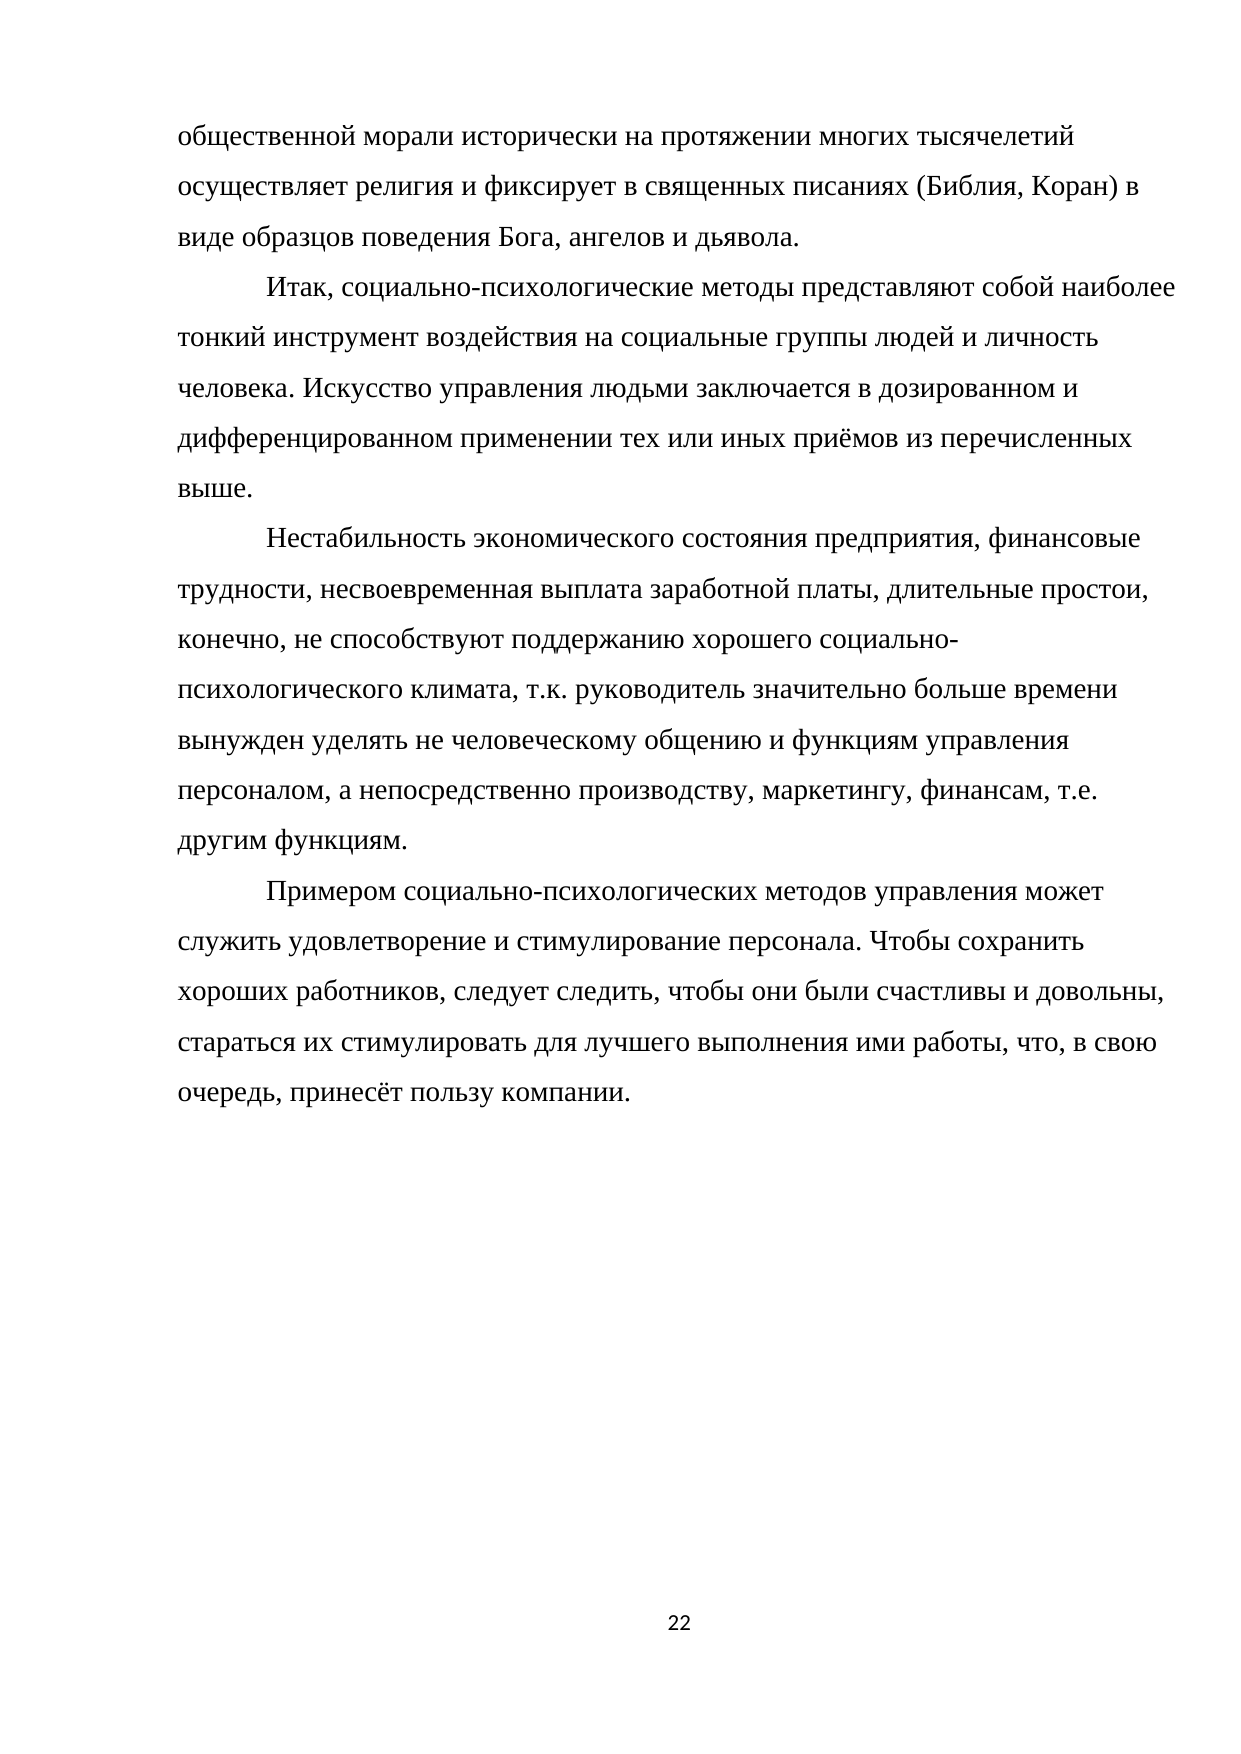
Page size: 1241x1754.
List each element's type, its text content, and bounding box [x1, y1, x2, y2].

text Итак, социально-психологические методы представляют собой наиболее тонкий инструмент воздействия на социальные группы людей и личность человека. Искусство управления людьми заключается в дозированном и дифференцированном применении тех или иных приёмов из перечисленных выше. [177, 269, 1181, 504]
text Нестабильность экономического состояния предприятия, финансовые трудности, несвоевременная выплата заработной платы, длительные простои, конечно, не способствуют поддержанию хорошего социально-психологического климата, т.к. руководитель значительно больше времени вынужден уделять не человеческому общению и функциям управления персоналом, а непосредственно производству, маркетингу, финансам, т.е. другим функциям. [177, 521, 1181, 856]
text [177, 118, 1181, 252]
text Примером социально-психологических методов управления может служить удовлетворение и стимулирование персонала. Чтобы сохранить хороших работников, следует следить, чтобы они были счастливы и довольны, стараться их стимулировать для лучшего выполнения ими работы, что, в свою очередь, принесёт пользу компании. [177, 873, 1181, 1108]
